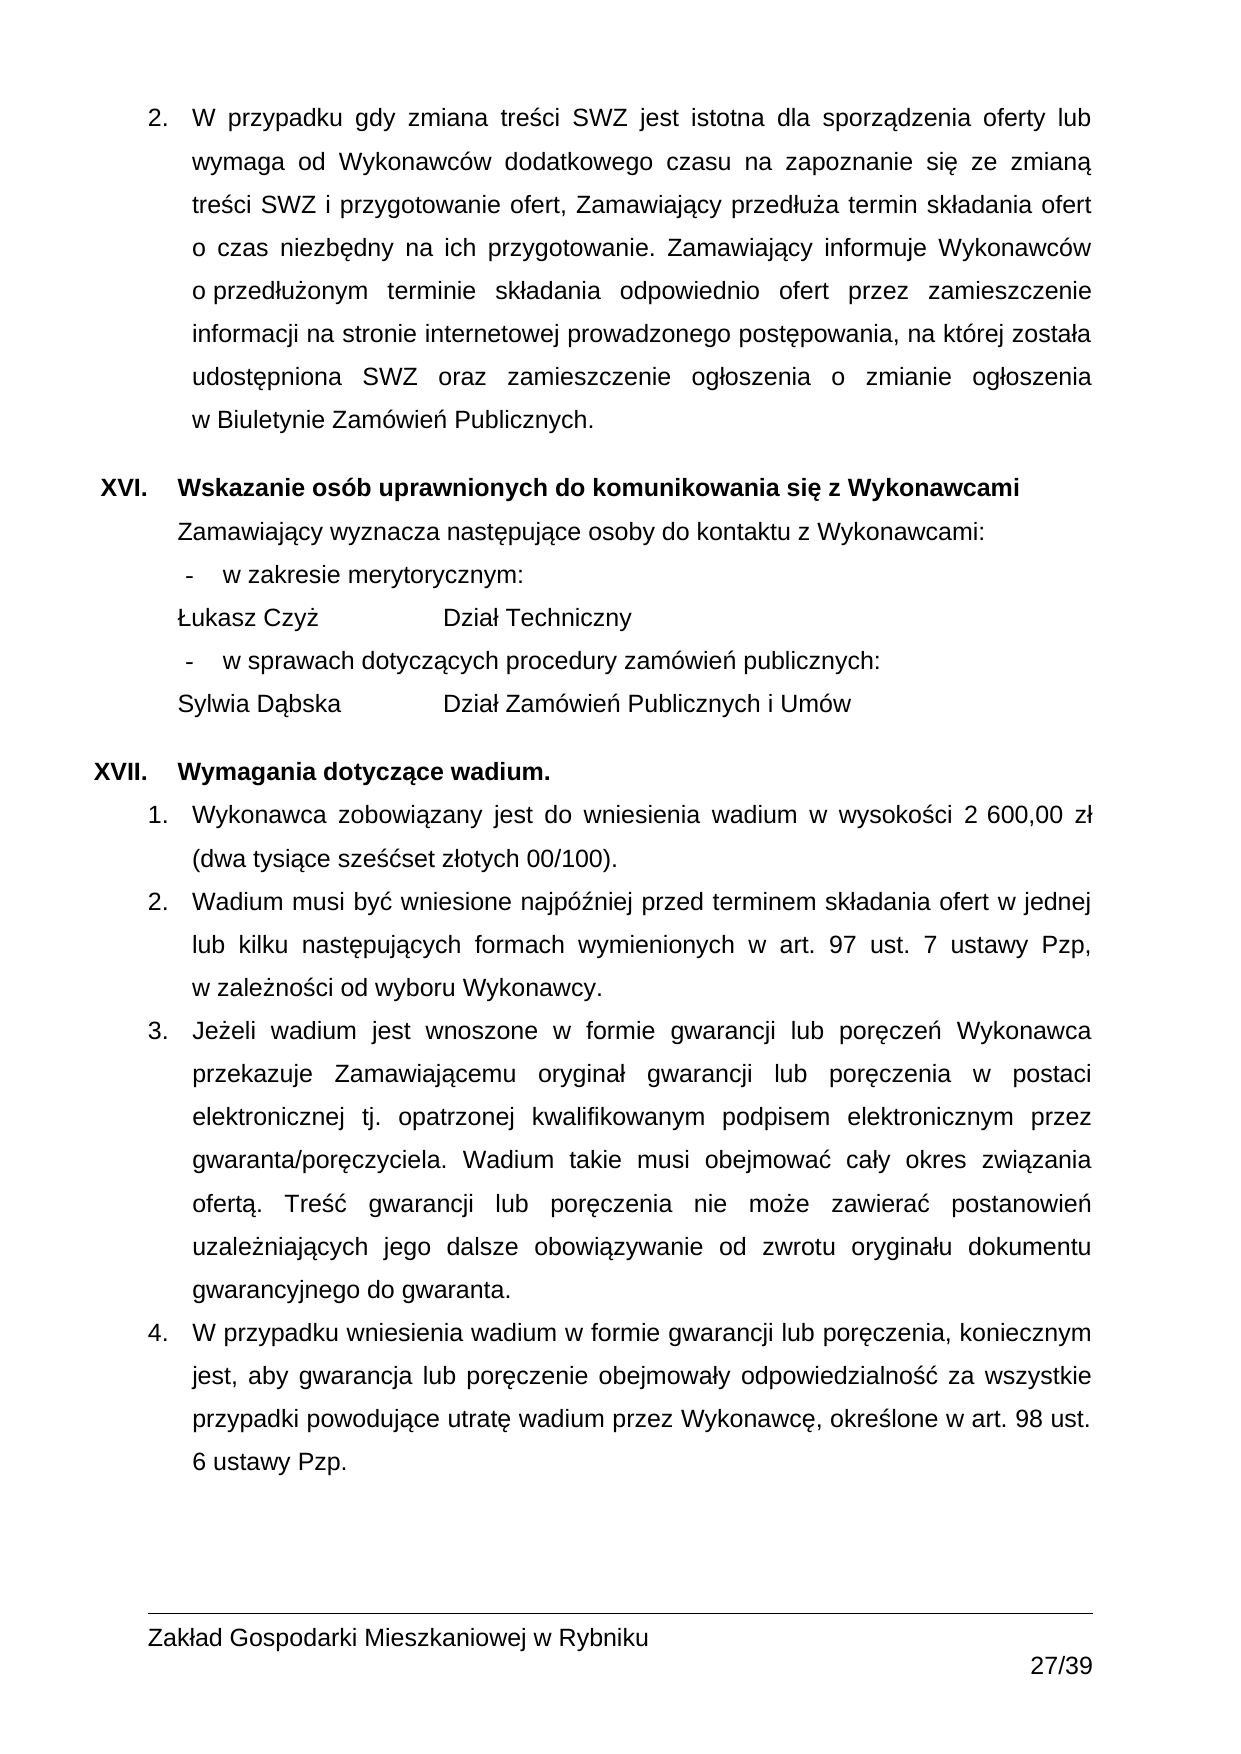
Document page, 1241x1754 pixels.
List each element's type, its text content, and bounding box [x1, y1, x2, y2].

list w zakresie merytorycznym: [185, 560, 1093, 588]
list W przypadku wniesienia wadium w formie gwarancji lub poręczenia, koniecznym jest, aby gwarancja lub poręczenie obejmowały odpowiedzialność za wszystkie przypadki powodujące utratę wadium przez Wykonawcę, określone w art. 98 ust. 6 ustawy Pzp. [148, 1318, 1093, 1476]
list Wadium musi być wniesione najpóźniej przed terminem składania ofert w jednej lub kilku następujących formach wymienionych w art. 97 ust. 7 ustawy Pzp, w zależności od wyboru Wykonawcy. [148, 887, 1093, 1002]
list Jeżeli wadium jest wnoszone w formie gwarancji lub poręczeń Wykonawca przekazuje Zamawiającemu oryginał gwarancji lub poręczenia w postaci elektronicznej tj. opatrzonej kwalifikowanym podpisem elektronicznym przez gwaranta/poręczyciela. Wadium takie musi obejmować cały okres związania ofertą. Treść gwarancji lub poręczenia nie może zawierać postanowień uzależniających jego dalsze obowiązywanie od zwrotu oryginału dokumentu gwarancyjnego do gwaranta. [148, 1016, 1093, 1304]
list W przypadku gdy zmiana treści SWZ jest istotna dla sporządzenia oferty lub wymaga od Wykonawców dodatkowego czasu na zapoznanie się ze zmianą treści SWZ i przygotowanie ofert, Zamawiający przedłuża termin składania ofert o czas niezbędny na ich przygotowanie. Zamawiający informuje Wykonawców o przedłużonym terminie składania odpowiednio ofert przez zamieszczenie informacji na stronie internetowej prowadzonego postępowania, na której została udostępniona SWZ oraz zamieszczenie ogłoszenia o zmianie ogłoszenia w Biuletynie Zamówień Publicznych. [148, 103, 1093, 434]
list w sprawach dotyczących procedury zamówień publicznych: [185, 646, 1093, 675]
list Wykonawca zobowiązany jest do wniesienia wadium w wysokości 2 600,00 zł (dwa tysiące sześćset złotych 00/100). [148, 801, 1093, 872]
text Zamawiający wyznacza następujące osoby do kontaktu z Wykonawcami: [177, 517, 1093, 545]
list Wymagania dotyczące wadium. [148, 757, 1093, 786]
list Wskazanie osób uprawnionych do komunikowania się z Wykonawcami [148, 473, 1093, 502]
text Łukasz Czyż Dział Techniczny [148, 603, 1093, 632]
text Sylwia Dąbska Dział Zamówień Publicznych i Umów [148, 689, 1093, 718]
